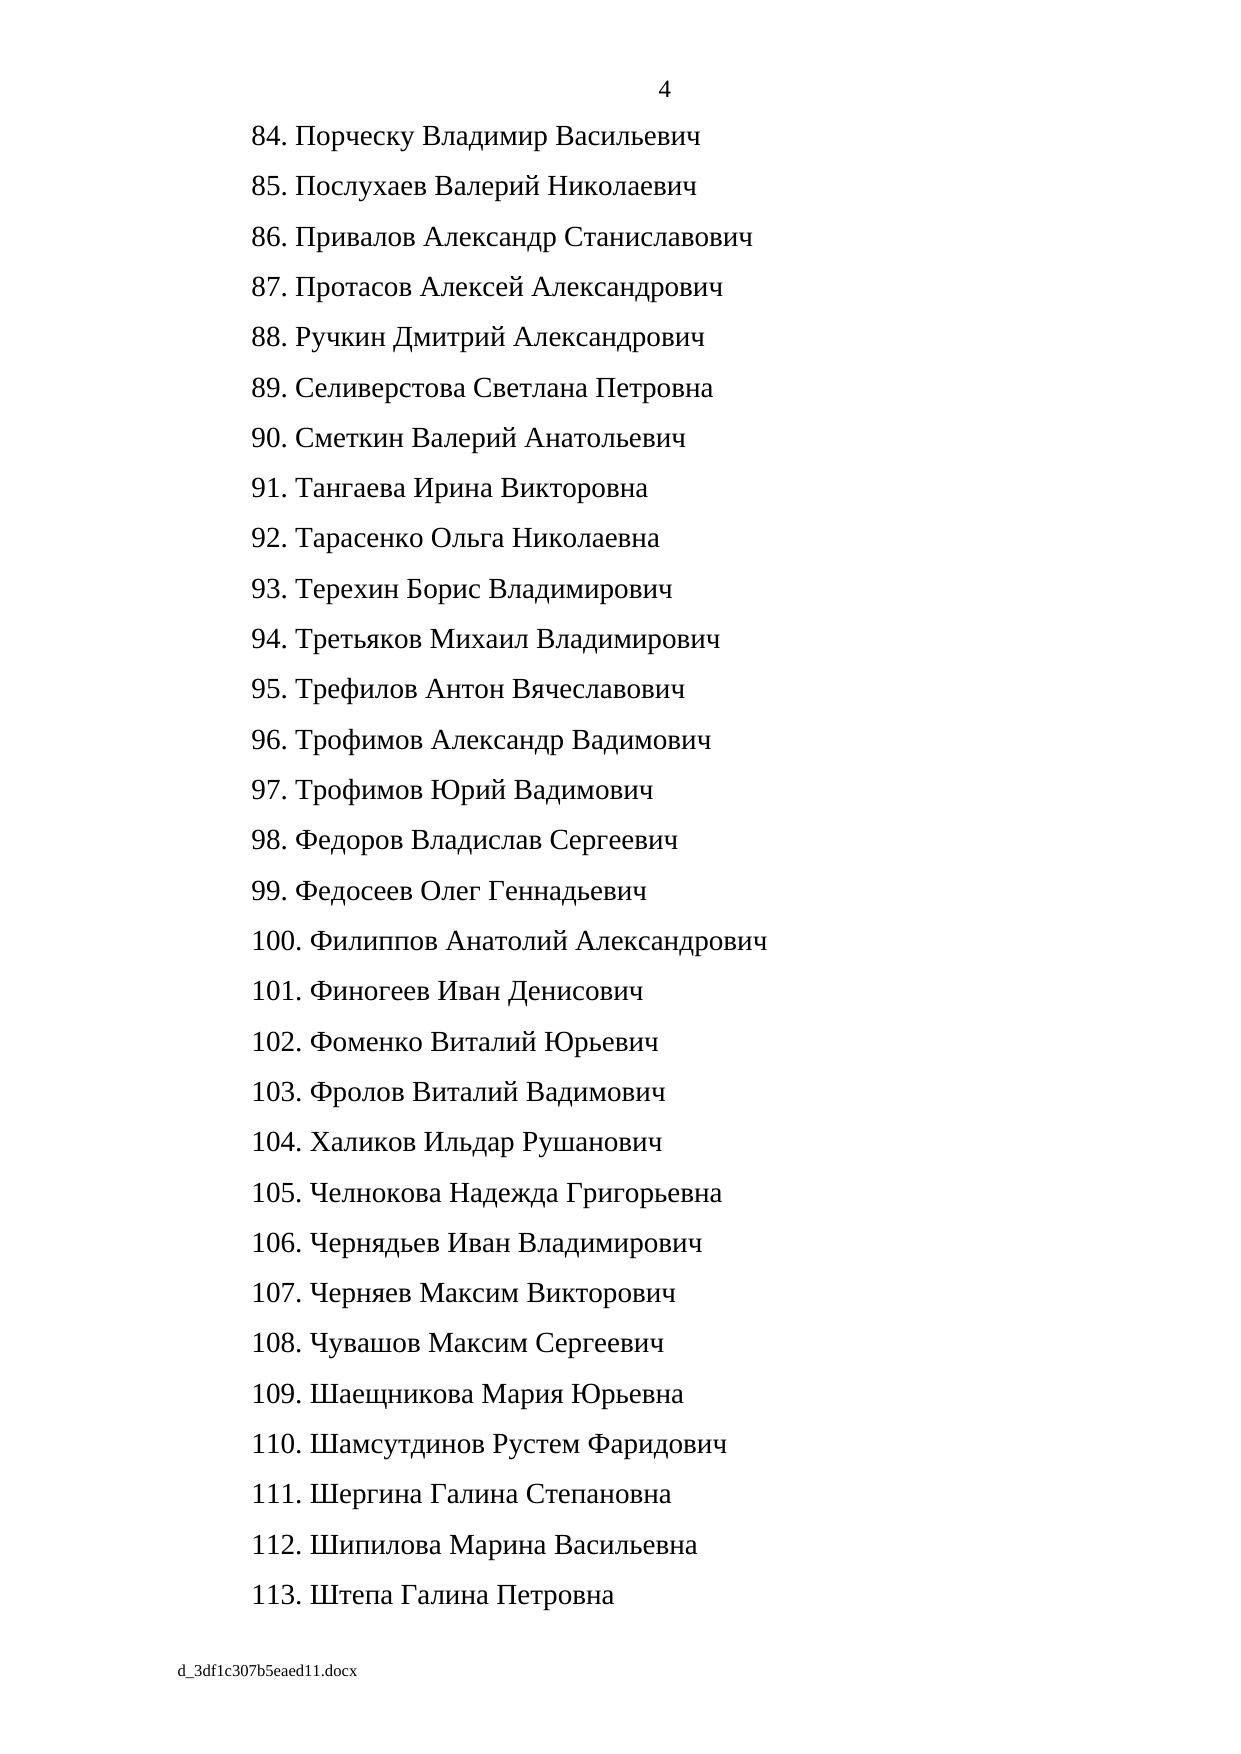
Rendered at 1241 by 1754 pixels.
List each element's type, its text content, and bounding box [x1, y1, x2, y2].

list Терехин Борис Владимирович [251, 571, 1152, 604]
list Халиков Ильдар Рушанович [251, 1124, 1152, 1158]
list Фоменко Виталий Юрьевич [251, 1024, 1152, 1057]
list Федоров Владислав Сергеевич [251, 822, 1152, 856]
list Финогеев Иван Денисович [251, 973, 1152, 1007]
list Послухаев Валерий Николаевич [251, 168, 1152, 202]
list Шипилова Марина Васильевна [251, 1527, 1152, 1560]
list Штепа Галина Петровна [251, 1577, 1152, 1611]
list Шамсутдинов Рустем Фаридович [251, 1426, 1152, 1460]
list Черняев Максим Викторович [251, 1275, 1152, 1309]
list Чувашов Максим Сергеевич [251, 1326, 1152, 1359]
list Трофимов Юрий Вадимович [251, 772, 1152, 806]
list Чернядьев Иван Владимирович [251, 1225, 1152, 1258]
list Привалов Александр Станиславович [251, 219, 1152, 252]
list Тангаева Ирина Викторовна [251, 470, 1152, 504]
list Фролов Виталий Вадимович [251, 1074, 1152, 1108]
list Сметкин Валерий Анатольевич [251, 420, 1152, 453]
list Порческу Владимир Васильевич [251, 118, 1152, 152]
list Тарасенко Ольга Николаевна [251, 521, 1152, 554]
list Селиверстова Светлана Петровна [251, 370, 1152, 403]
list Шаещникова Мария Юрьевна [251, 1376, 1152, 1409]
list Ручкин Дмитрий Александрович [251, 319, 1152, 353]
list Филиппов Анатолий Александрович [251, 923, 1152, 957]
list Шергина Галина Степановна [251, 1477, 1152, 1510]
list Трофимов Александр Вадимович [251, 722, 1152, 755]
list Третьяков Михаил Владимирович [251, 621, 1152, 655]
list Протасов Алексей Александрович [251, 269, 1152, 303]
list Федосеев Олег Геннадьевич [251, 873, 1152, 906]
list Трефилов Антон Вячеславович [251, 672, 1152, 705]
list Челнокова Надежда Григорьевна [251, 1175, 1152, 1208]
